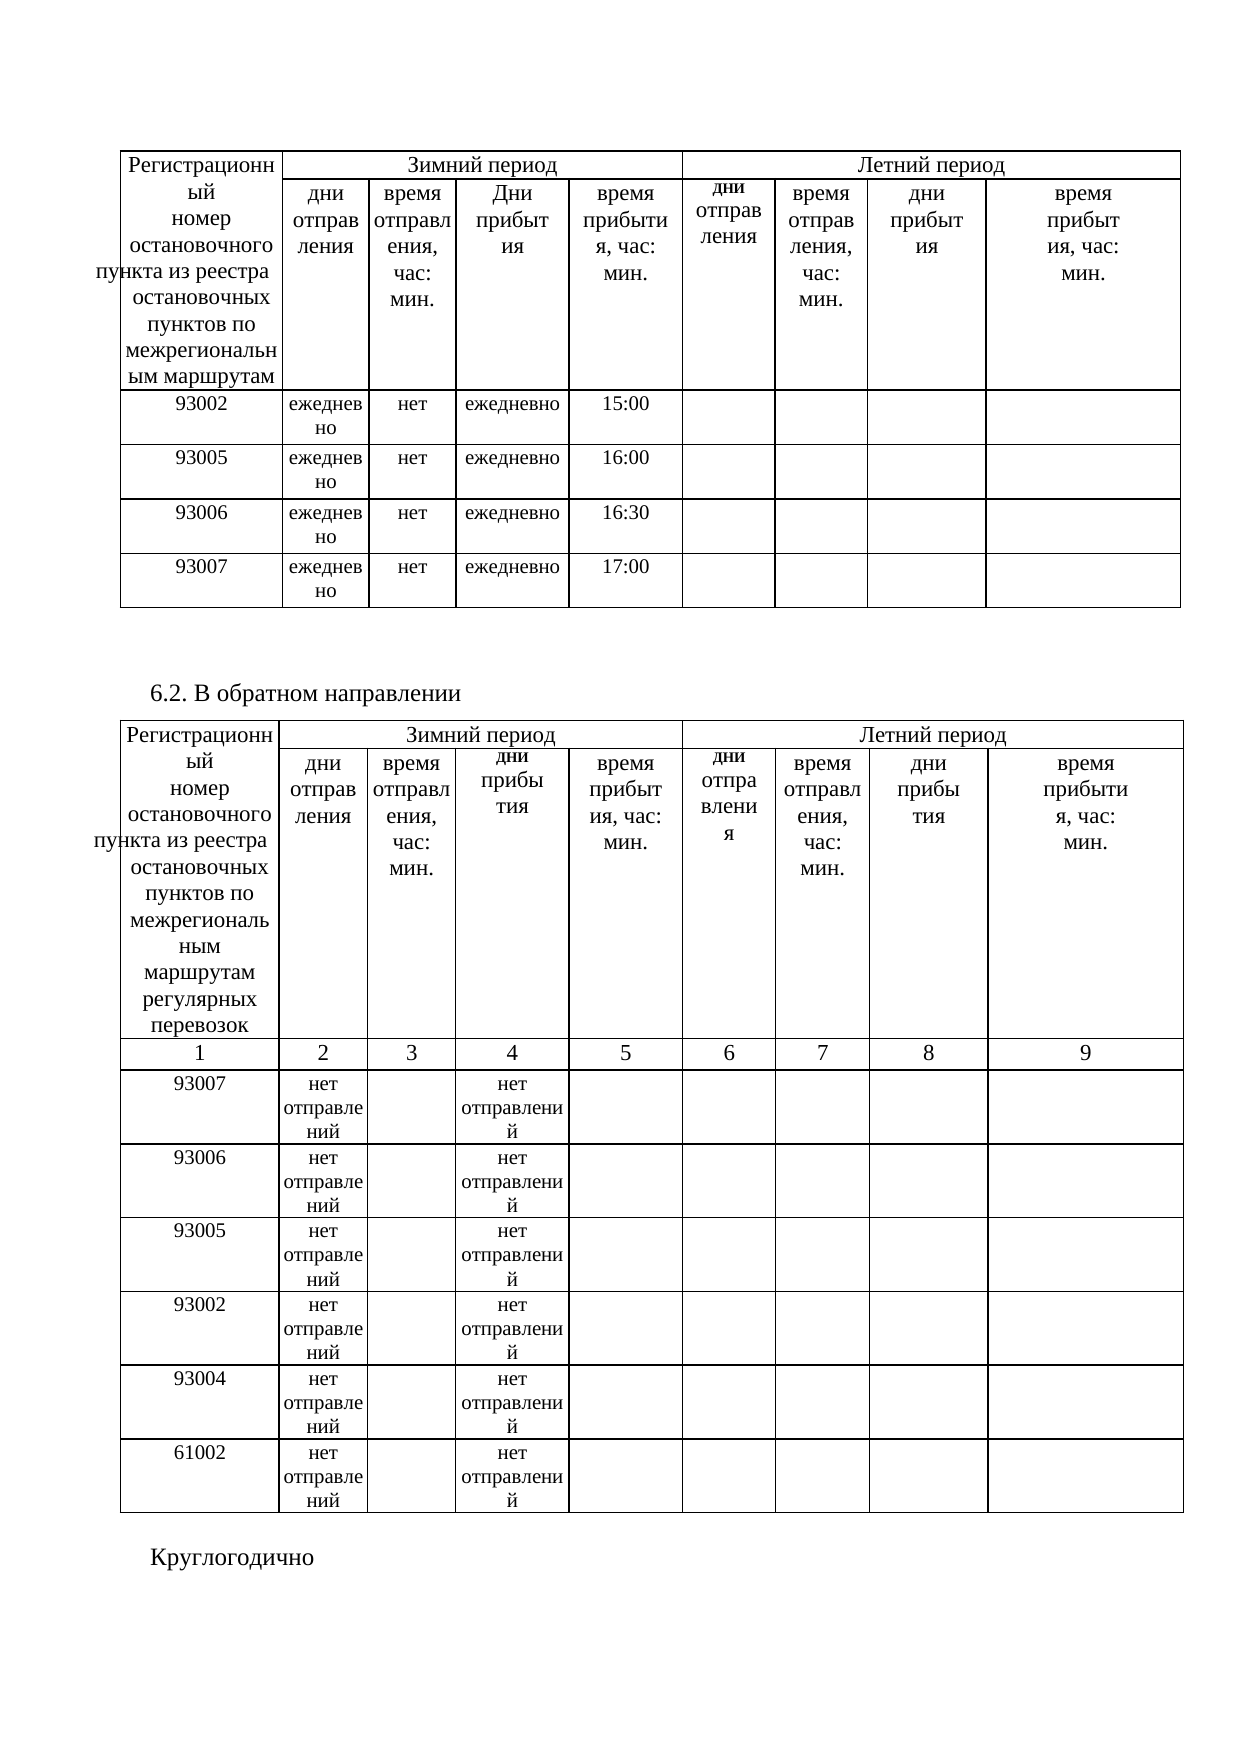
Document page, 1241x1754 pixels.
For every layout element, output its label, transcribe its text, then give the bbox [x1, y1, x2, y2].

table_cell [989, 1292, 1183, 1364]
table_cell [683, 554, 774, 607]
table_cell нет отправлений [280, 1440, 367, 1512]
table_cell время прибыт ия, час: мин. [570, 749, 682, 1037]
table_cell дни отправ ления [283, 180, 368, 389]
table_cell нет отправлений [456, 1218, 568, 1291]
table_cell [368, 1071, 455, 1143]
table_cell 93006 [121, 500, 282, 552]
table_cell 15:00 [570, 391, 682, 444]
table_header Регистрационный номер остановочного пункта из реестра остановочных пунктов по межрегиональным маршрутам регулярных перевозок [121, 721, 278, 1037]
table_cell 1 [121, 1039, 278, 1069]
table_cell ДНИ отправ ления [683, 180, 774, 389]
table_cell [870, 1366, 987, 1438]
table_cell [776, 500, 867, 552]
table_cell время прибыт ия, час: мин. [987, 180, 1180, 389]
table_cell время прибыти я, час: мин. [570, 180, 682, 389]
table_cell [368, 1292, 455, 1364]
table_cell [987, 445, 1180, 498]
table_cell [776, 1218, 869, 1291]
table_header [121, 152, 282, 389]
table_cell 5 [570, 1039, 682, 1069]
table_cell [989, 1145, 1183, 1217]
table_cell нет отправлений [280, 1218, 367, 1291]
table_cell 61002 [121, 1440, 278, 1512]
table_cell [868, 391, 985, 444]
table_cell время прибыти я, час: мин. [989, 749, 1183, 1037]
table_cell 93002 [121, 391, 282, 444]
table_cell [683, 1218, 775, 1291]
table_header Зимний период [283, 152, 682, 178]
table_cell ДНИ прибы тия [456, 749, 568, 1037]
table_cell [368, 1366, 455, 1438]
table_cell [683, 1071, 775, 1143]
table_cell ежедневно [283, 445, 368, 498]
table_cell 16:30 [570, 500, 682, 552]
table_cell [683, 1440, 775, 1512]
table_cell [570, 1440, 682, 1512]
table_cell нет отправлений [280, 1366, 367, 1438]
table_cell [368, 1440, 455, 1512]
table_cell [683, 1292, 775, 1364]
table_cell [987, 391, 1180, 444]
table_cell ежедневно [457, 391, 568, 444]
table_cell нет [370, 554, 455, 607]
table_header Летний период [683, 152, 1180, 178]
table_cell 6 [683, 1039, 775, 1069]
table_cell нет отправлений [280, 1292, 367, 1364]
table_cell [683, 1366, 775, 1438]
table_cell 93002 [121, 1292, 278, 1364]
table_cell нет отправлений [456, 1071, 568, 1143]
table_cell [868, 554, 985, 607]
table_cell нет отправлений [456, 1292, 568, 1364]
table_cell [368, 1145, 455, 1217]
table_cell ежедневно [283, 391, 368, 444]
table_cell ежедневно [457, 500, 568, 552]
text 6.2. В обратном направлении [150, 678, 1090, 707]
table_cell ДНИ отпра влени я [683, 749, 775, 1037]
table_cell [368, 1218, 455, 1291]
table_cell ежедневно [457, 445, 568, 498]
table_cell [776, 1292, 869, 1364]
table_cell 9 [989, 1039, 1183, 1069]
table_cell [870, 1292, 987, 1364]
table_cell [868, 445, 985, 498]
table_cell [570, 1145, 682, 1217]
table_cell дни прибы тия [870, 749, 987, 1037]
table_cell [870, 1145, 987, 1217]
table_cell 17:00 [570, 554, 682, 607]
table_cell [776, 391, 867, 444]
table_cell Дни прибыт ия [457, 180, 568, 389]
table_cell [989, 1440, 1183, 1512]
table_cell ежедневно [457, 554, 568, 607]
table_cell [683, 391, 774, 444]
table_cell дни отправ ления [280, 749, 367, 1037]
table_cell [776, 554, 867, 607]
table_cell нет отправлений [456, 1366, 568, 1438]
table_cell [570, 1292, 682, 1364]
table_cell [683, 1145, 775, 1217]
table_cell [989, 1071, 1183, 1143]
table_cell нет отправлений [280, 1145, 367, 1217]
table_cell время отправ ления, час: мин. [776, 180, 867, 389]
table_cell время отправл ения, час: мин. [368, 749, 455, 1037]
table_cell [776, 1440, 869, 1512]
table_cell [870, 1071, 987, 1143]
table_cell [683, 500, 774, 552]
table_cell [776, 1366, 869, 1438]
table_cell 93005 [121, 445, 282, 498]
table_cell время отправл ения, час: мин. [370, 180, 455, 389]
table_cell [683, 445, 774, 498]
table_cell [570, 1218, 682, 1291]
table_cell [776, 1071, 869, 1143]
table_cell ежедневно [283, 500, 368, 552]
table_cell [776, 1145, 869, 1217]
table_cell 16:00 [570, 445, 682, 498]
table_cell нет отправлений [456, 1440, 568, 1512]
table_header Летний период [683, 721, 1183, 747]
table_cell дни прибыт ия [868, 180, 985, 389]
table_cell [870, 1218, 987, 1291]
table_cell время отправл ения, час: мин. [776, 749, 869, 1037]
table_cell нет [370, 391, 455, 444]
table_cell [989, 1218, 1183, 1291]
table_cell 3 [368, 1039, 455, 1069]
table_cell 4 [456, 1039, 568, 1069]
table_cell 93006 [121, 1145, 278, 1217]
table_cell [987, 554, 1180, 607]
table_cell нет [370, 445, 455, 498]
table_cell [570, 1071, 682, 1143]
text Круглогодично [150, 1542, 1090, 1571]
table_cell 8 [870, 1039, 987, 1069]
table_cell 93007 [121, 1071, 278, 1143]
table_cell [776, 445, 867, 498]
table_cell [870, 1440, 987, 1512]
table_cell 7 [776, 1039, 869, 1069]
table_cell 93004 [121, 1366, 278, 1438]
table_cell 93007 [121, 554, 282, 607]
table_cell [570, 1366, 682, 1438]
table_cell [987, 500, 1180, 552]
table_cell [989, 1366, 1183, 1438]
table_cell [868, 500, 985, 552]
table_cell нет отправлений [456, 1145, 568, 1217]
table_cell нет [370, 500, 455, 552]
table_cell 2 [280, 1039, 367, 1069]
table_cell ежедневно [283, 554, 368, 607]
table_header Зимний период [280, 721, 682, 747]
table_cell 93005 [121, 1218, 278, 1291]
table_cell нет отправлений [280, 1071, 367, 1143]
